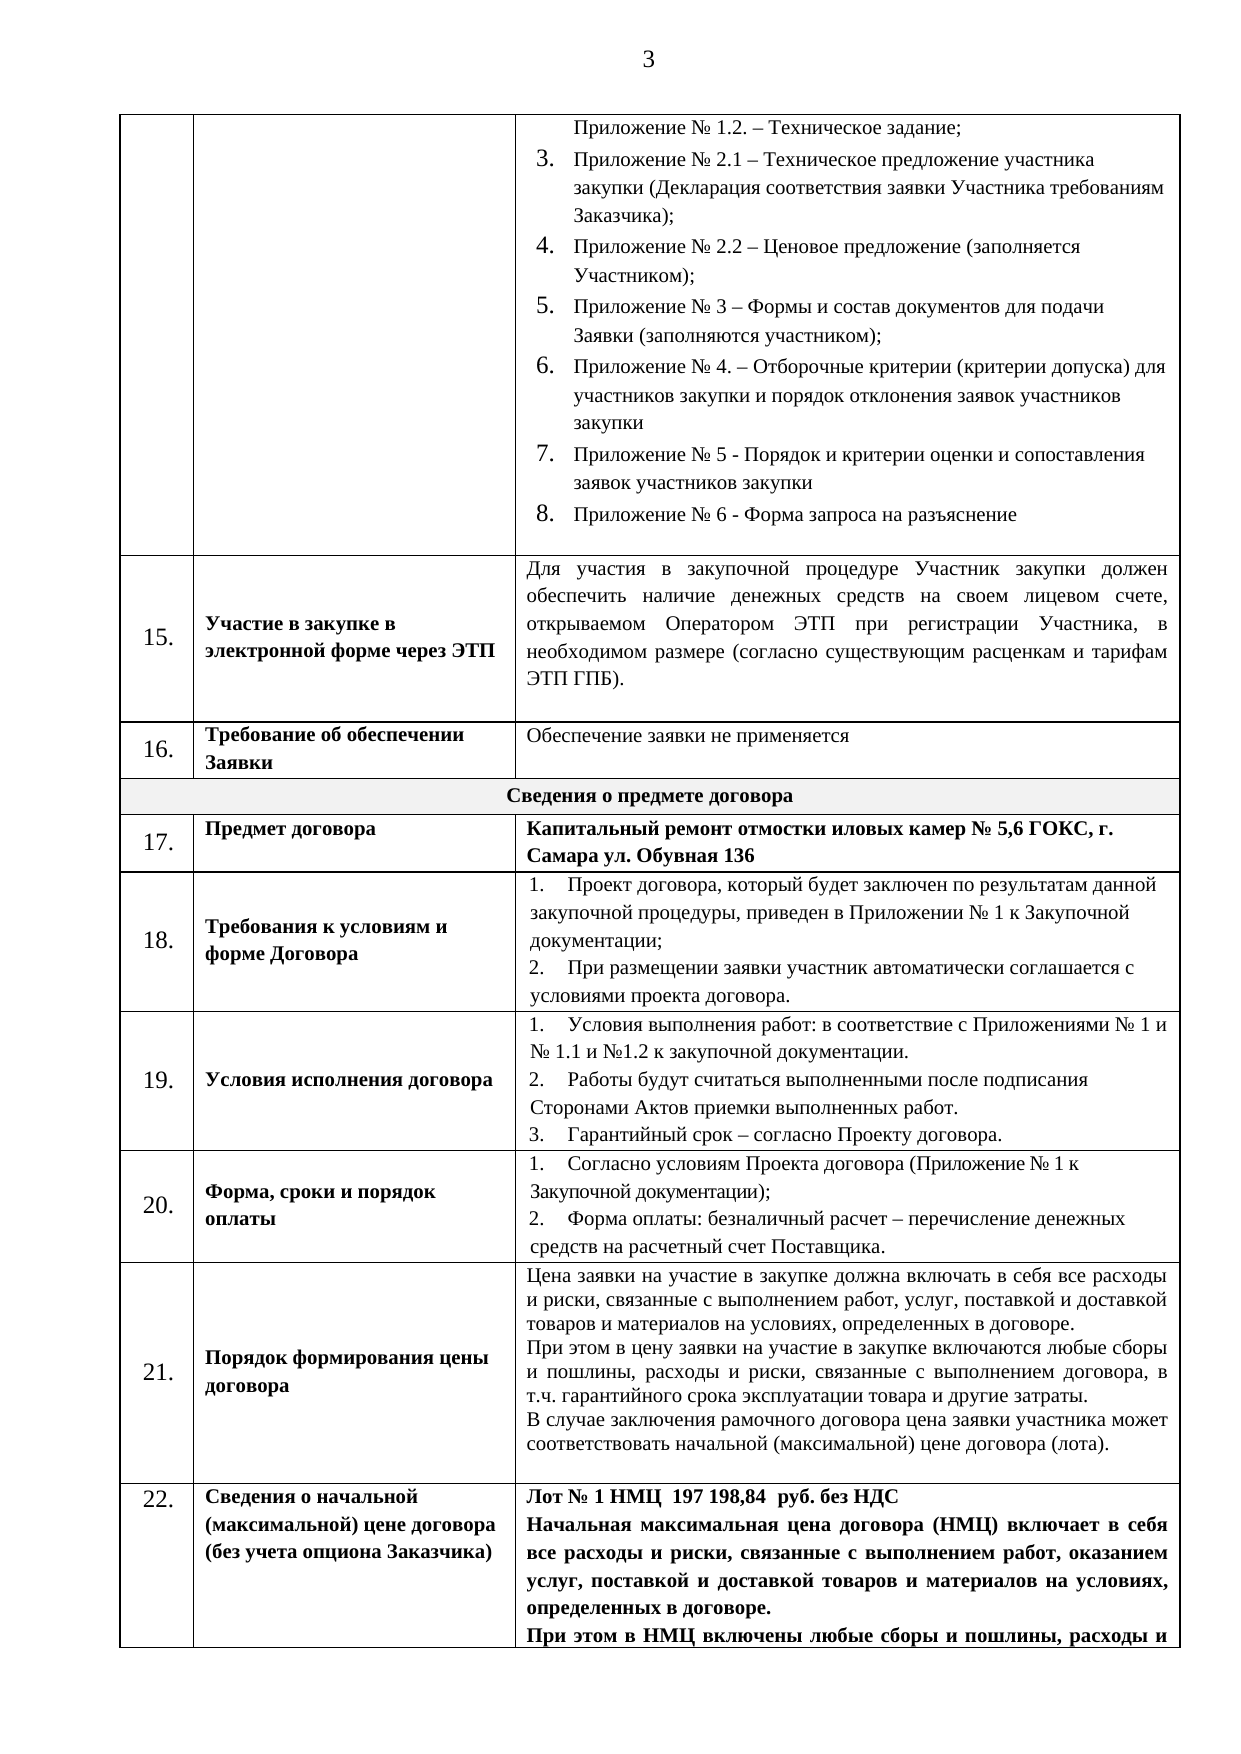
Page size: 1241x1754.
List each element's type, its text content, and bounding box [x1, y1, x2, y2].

table_cell Обеспечение заявки не применяется [516, 723, 1179, 778]
table_cell Предмет договора [194, 815, 515, 871]
table_cell [121, 1151, 193, 1262]
table_cell Требование об обеспечении Заявки [194, 723, 515, 778]
table_cell [121, 1263, 193, 1483]
table_cell [121, 556, 193, 721]
table_cell [121, 1012, 193, 1150]
table_cell [121, 115, 193, 555]
table_cell [121, 723, 193, 778]
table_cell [194, 1484, 515, 1647]
table_cell Форма, сроки и порядок оплаты [194, 1151, 515, 1262]
table_cell Проект договора, который будет заключен по результатам данной закупочной процедуры, приведен в Приложении № 1 к Закупочной документации; При размещении заявки участник автоматически соглашается с условиями проекта договора. [516, 873, 1179, 1011]
table_cell [121, 815, 193, 871]
table_cell Цена заявки на участие в закупке должна включать в себя все расходы и риски, связанные с выполнением работ, услуг, поставкой и доставкой товаров и материалов на условиях, определенных в договоре. При этом в цену заявки на участие в закупке включаются любые сборы и пошлины, расходы и риски, связанные с выполнением договора, в т.ч. гарантийного срока эксплуатации товара и другие затраты. В случае заключения рамочного договора цена заявки участника может соответствовать начальной (максимальной) цене договора (лота). [516, 1263, 1179, 1483]
table_cell Требования к условиям и форме Договора [194, 873, 515, 1011]
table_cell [194, 115, 515, 555]
table_cell [121, 873, 193, 1011]
table_cell Условия исполнения договора [194, 1012, 515, 1150]
table_cell Участие в закупке в электронной форме через ЭТП [194, 556, 515, 721]
table_cell Сведения о предмете договора [121, 779, 1179, 814]
table_cell Согласно условиям Проекта договора (Приложение № 1 к Закупочной документации); Форма оплаты: безналичный расчет – перечисление денежных средств на расчетный счет Поставщика. [516, 1151, 1179, 1262]
table_cell Капитальный ремонт отмостки иловых камер № 5,6 ГОКС, г. Самара ул. Обувная 136 [516, 815, 1179, 871]
table_cell Условия выполнения работ: в соответствие с Приложениями № 1 и № 1.1 и №1.2 к закупочной документации. Работы будут считаться выполненными после подписания Сторонами Актов приемки выполненных работ. Гарантийный срок – согласно Проекту договора. [516, 1012, 1179, 1150]
table_cell Для участия в закупочной процедуре Участник закупки должен обеспечить наличие денежных средств на своем лицевом счете, открываемом Оператором ЭТП при регистрации Участника, в необходимом размере (согласно существующим расценкам и тарифам ЭТП ГПБ). [516, 556, 1179, 721]
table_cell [516, 115, 1179, 555]
table_cell [121, 1484, 193, 1647]
table_cell Порядок формирования цены договора [194, 1263, 515, 1483]
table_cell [516, 1484, 1179, 1647]
